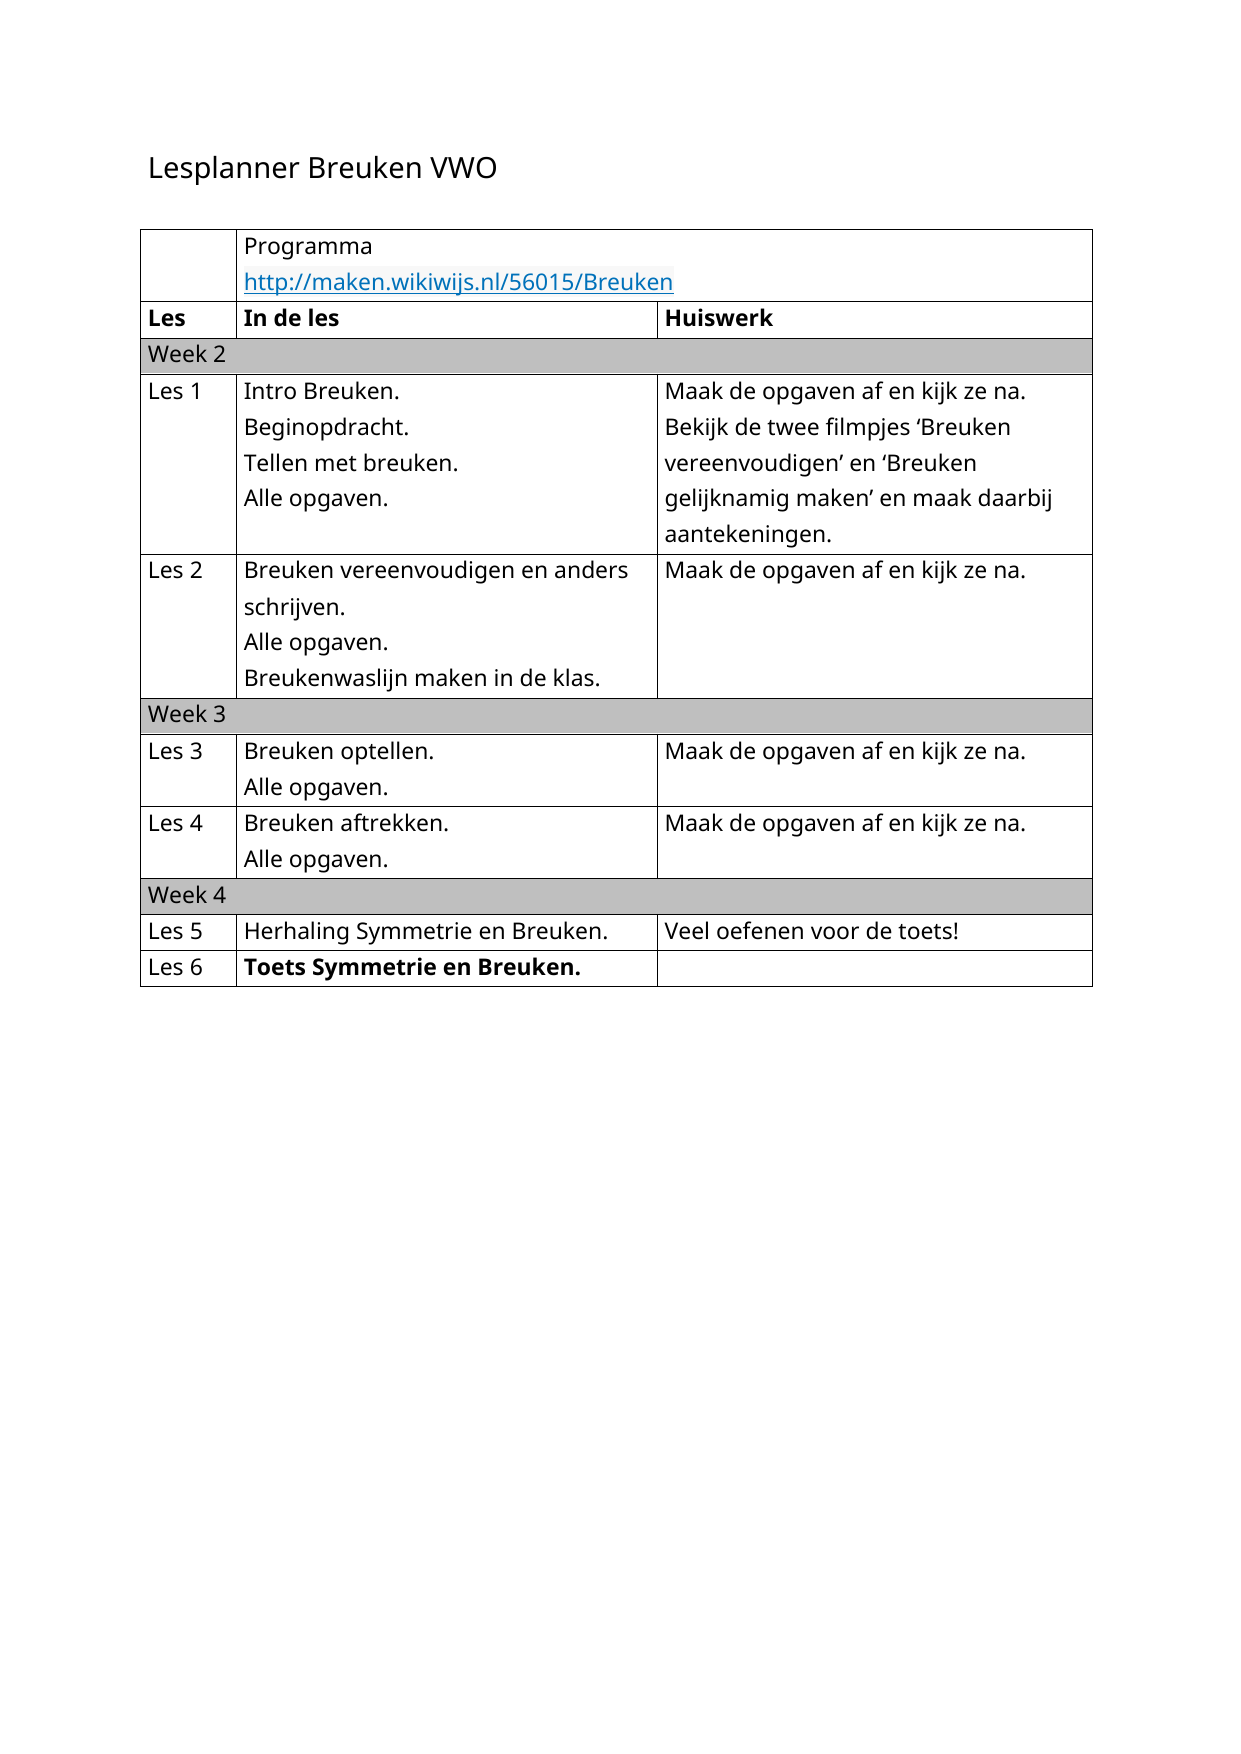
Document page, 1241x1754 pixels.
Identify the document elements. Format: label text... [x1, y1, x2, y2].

table_cell Les [141, 302, 236, 337]
table_cell [658, 951, 1092, 986]
table_header [141, 230, 236, 301]
table_cell Les 6 [141, 951, 236, 986]
table_cell Les 4 [141, 807, 236, 878]
table_cell Veel oefenen voor de toets! [658, 915, 1092, 950]
table_cell Les 5 [141, 915, 236, 950]
table_cell Breuken optellen. Alle opgaven. [237, 735, 657, 806]
table_cell Les 3 [141, 735, 236, 806]
table_cell Maak de opgaven af en kijk ze na. [658, 555, 1092, 697]
table_cell Breuken vereenvoudigen en anders schrijven. Alle opgaven. Breukenwaslijn maken in de klas. [237, 555, 657, 697]
table_cell Les 2 [141, 555, 236, 697]
table_cell Week 2 [141, 339, 1092, 373]
table_cell Huiswerk [658, 302, 1092, 337]
table_cell Week 3 [141, 699, 1092, 733]
text Lesplanner Breuken VWO [148, 148, 1093, 187]
table_cell In de les [237, 302, 657, 337]
table_cell Breuken aftrekken. Alle opgaven. [237, 807, 657, 878]
table_cell Week 4 [141, 879, 1092, 914]
table_cell Toets Symmetrie en Breuken. [237, 951, 657, 986]
table_cell Maak de opgaven af en kijk ze na. [658, 807, 1092, 878]
table_cell Herhaling Symmetrie en Breuken. [237, 915, 657, 950]
table_cell Les 1 [141, 375, 236, 553]
table_header Programma http://maken.wikiwijs.nl/56015/Breuken [237, 230, 1092, 301]
table_cell Intro Breuken. Beginopdracht. Tellen met breuken. Alle opgaven. [237, 375, 657, 553]
table_cell Maak de opgaven af en kijk ze na. Bekijk de twee filmpjes ‘Breuken vereenvoudigen’ en ‘Breuken gelijknamig maken’ en maak daarbij aantekeningen. [658, 375, 1092, 553]
table_cell Maak de opgaven af en kijk ze na. [658, 735, 1092, 806]
